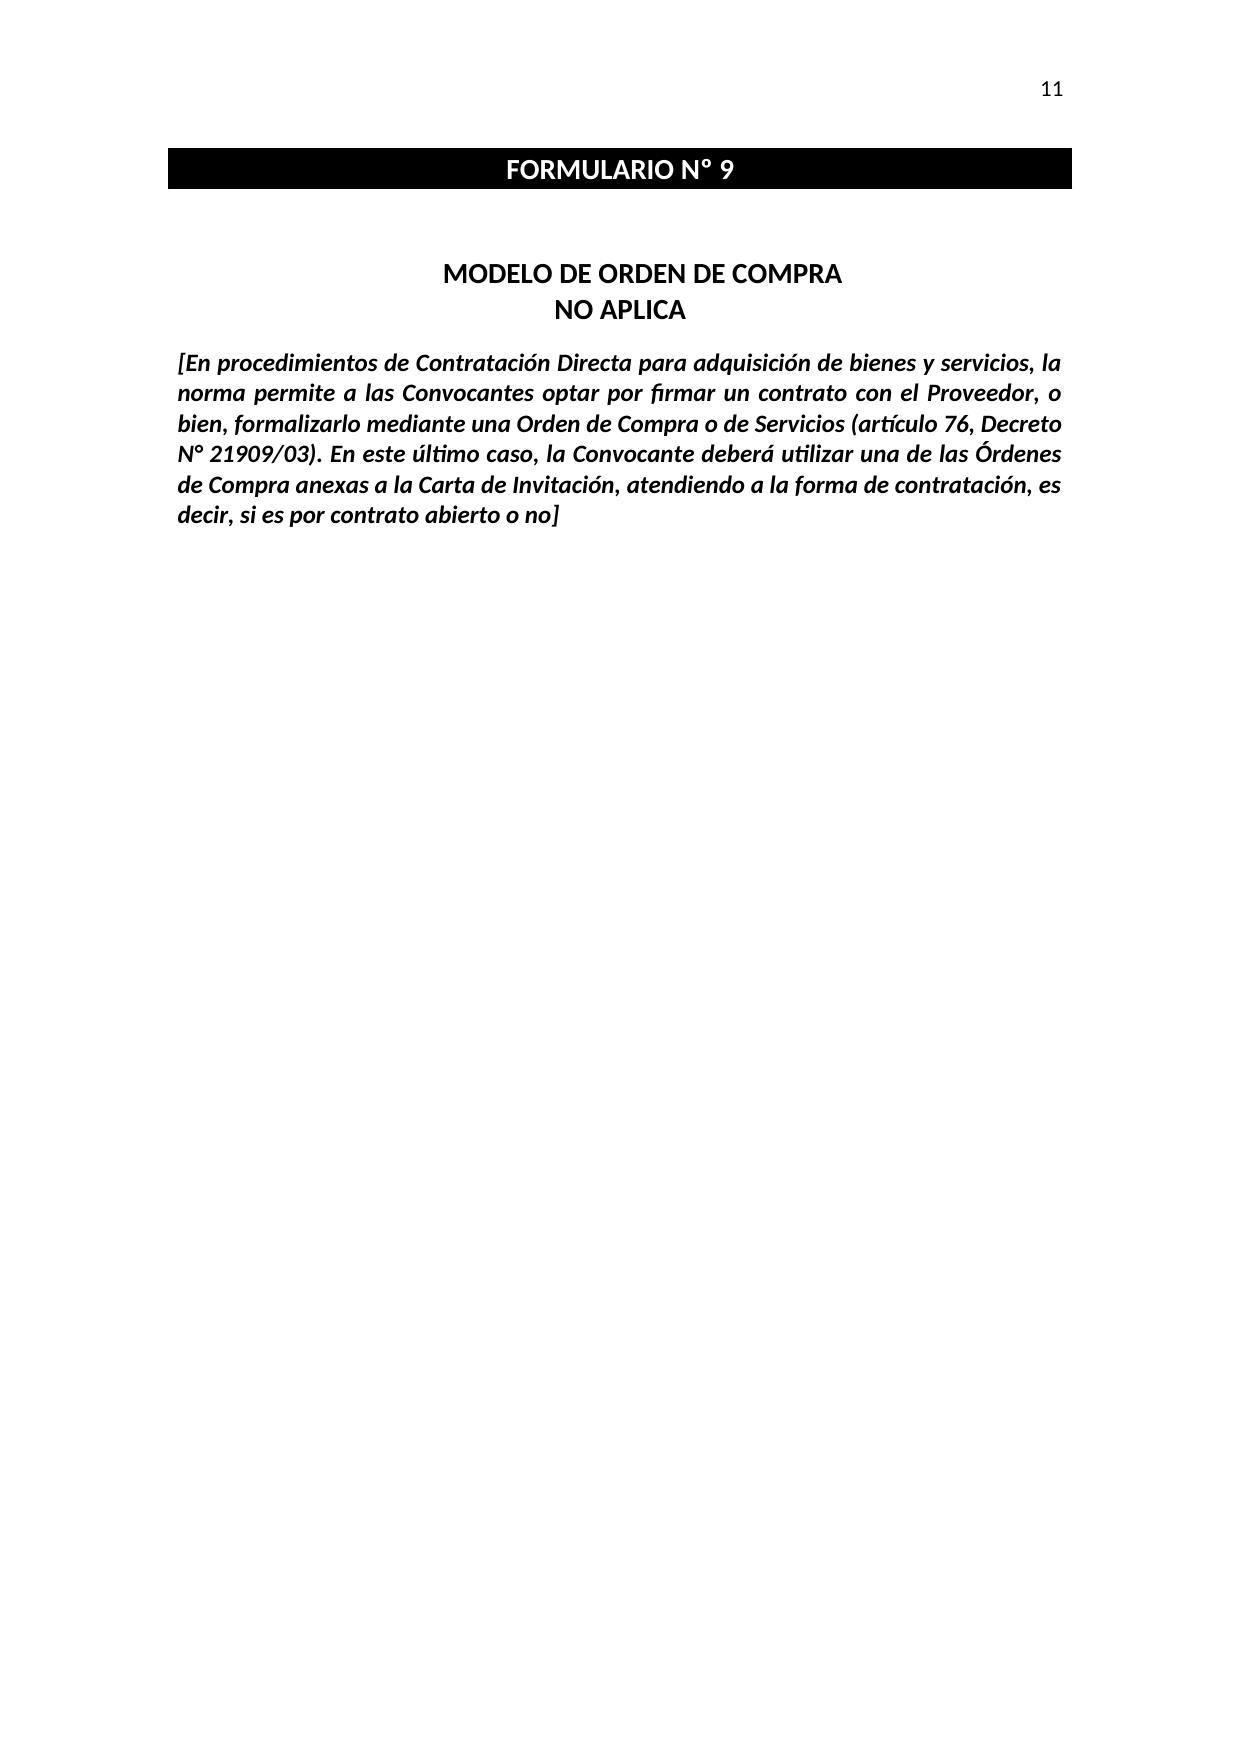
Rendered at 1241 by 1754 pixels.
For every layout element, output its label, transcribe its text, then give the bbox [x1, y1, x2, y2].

text MODELO DE ORDEN DE COMPRA [222, 256, 1063, 291]
text NO APLICA [177, 291, 1063, 327]
text FORMULARIO Nº 9 [169, 149, 1071, 188]
text [En procedimientos de Contratación Directa para adquisición de bienes y servicios, la norma permite a las Convocantes optar por firmar un contrato con el Proveedor, o bien, formalizarlo mediante una Orden de Compra o de Servicios (artículo 76, Decreto N° 21909/03). En este último caso, la Convocante deberá utilizar una de las Órdenes de Compra anexas a la Carta de Invitación, atendiendo a la forma de contratación, es decir, si es por contrato abierto o no] [177, 347, 1063, 530]
